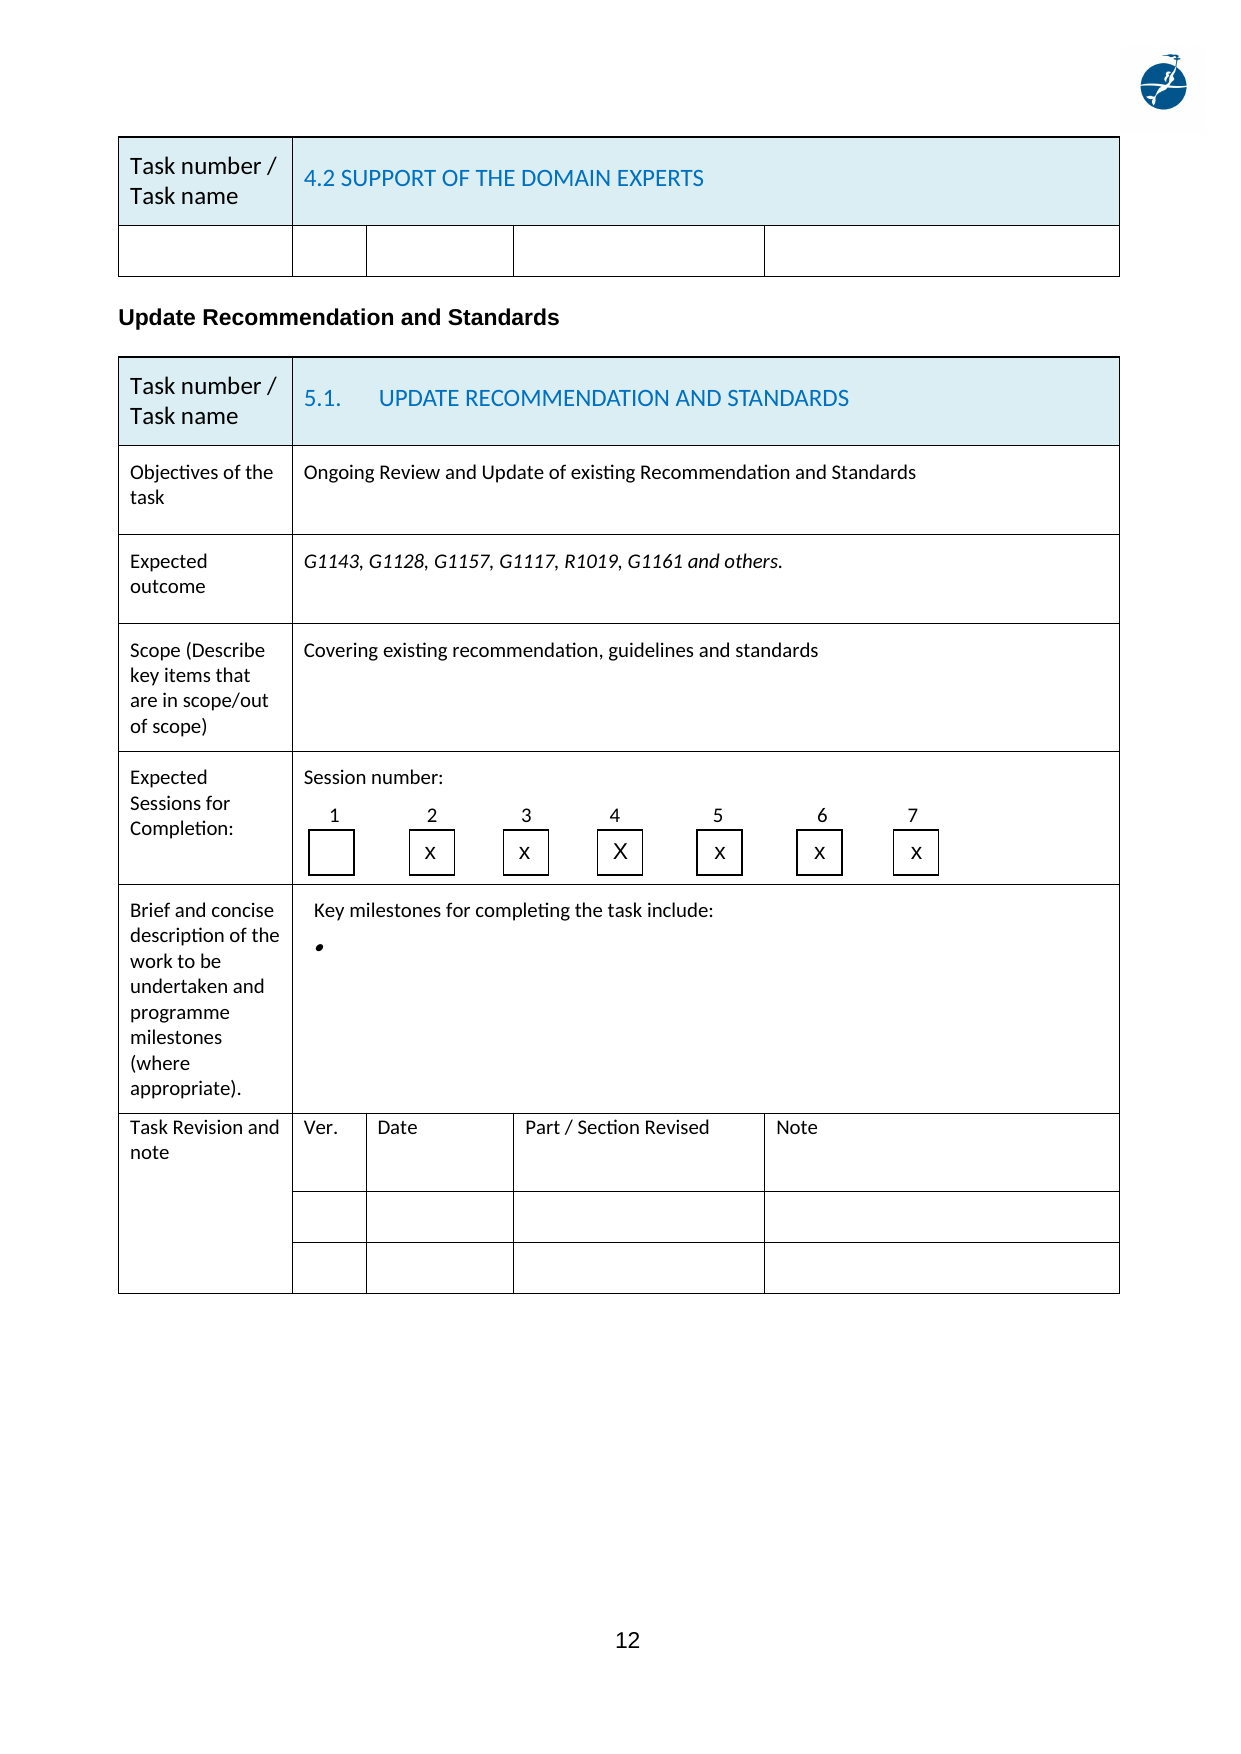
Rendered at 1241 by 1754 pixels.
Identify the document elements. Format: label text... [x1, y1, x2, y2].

table_header Task number / Task name [119, 138, 292, 225]
table_cell Expected Sessions for Completion: [119, 752, 292, 884]
table_cell [367, 1192, 513, 1242]
table_cell [293, 1192, 366, 1242]
table_cell Covering existing recommendation, guidelines and standards [293, 624, 1119, 751]
table_cell [293, 1243, 366, 1293]
table_cell G1143, G1128, G1157, G1117, R1019, G1161 and others. [293, 535, 1119, 623]
table_header Task number / Task name [119, 358, 292, 445]
table_cell [293, 226, 366, 276]
table_cell Key milestones for completing the task include: [293, 885, 1119, 1113]
table_cell Task Revision and note [119, 1114, 292, 1293]
table_cell Date [367, 1114, 513, 1191]
table_cell Expected outcome [119, 535, 292, 623]
table_cell Scope (Describe key items that are in scope/out of scope) [119, 624, 292, 751]
table_cell [514, 226, 764, 276]
table_cell [765, 226, 1119, 276]
table_cell Objectives of the task [119, 446, 292, 534]
table_cell [367, 1243, 513, 1293]
table_cell [514, 1192, 764, 1242]
table_cell Brief and concise description of the work to be undertaken and programme milestones (where appropriate). [119, 885, 292, 1113]
text Update Recommendation and Standards [118, 304, 1137, 330]
table_cell Note [765, 1114, 1119, 1191]
picture [1118, 46, 1207, 134]
table_cell Ongoing Review and Update of existing Recommendation and Standards [293, 446, 1119, 534]
table_header 4.2 Support of the domain experts [293, 138, 1119, 225]
table_header 5.1. Update Recommendation and Standards [293, 358, 1119, 445]
table_cell [765, 1192, 1119, 1242]
table_cell Ver. [293, 1114, 366, 1191]
table_cell Part / Section Revised [514, 1114, 764, 1191]
table_cell [514, 1243, 764, 1293]
table_cell Session number: 1 2 3 4 5 6 7 [293, 752, 1119, 884]
table_cell [765, 1243, 1119, 1293]
table_cell [367, 226, 513, 276]
